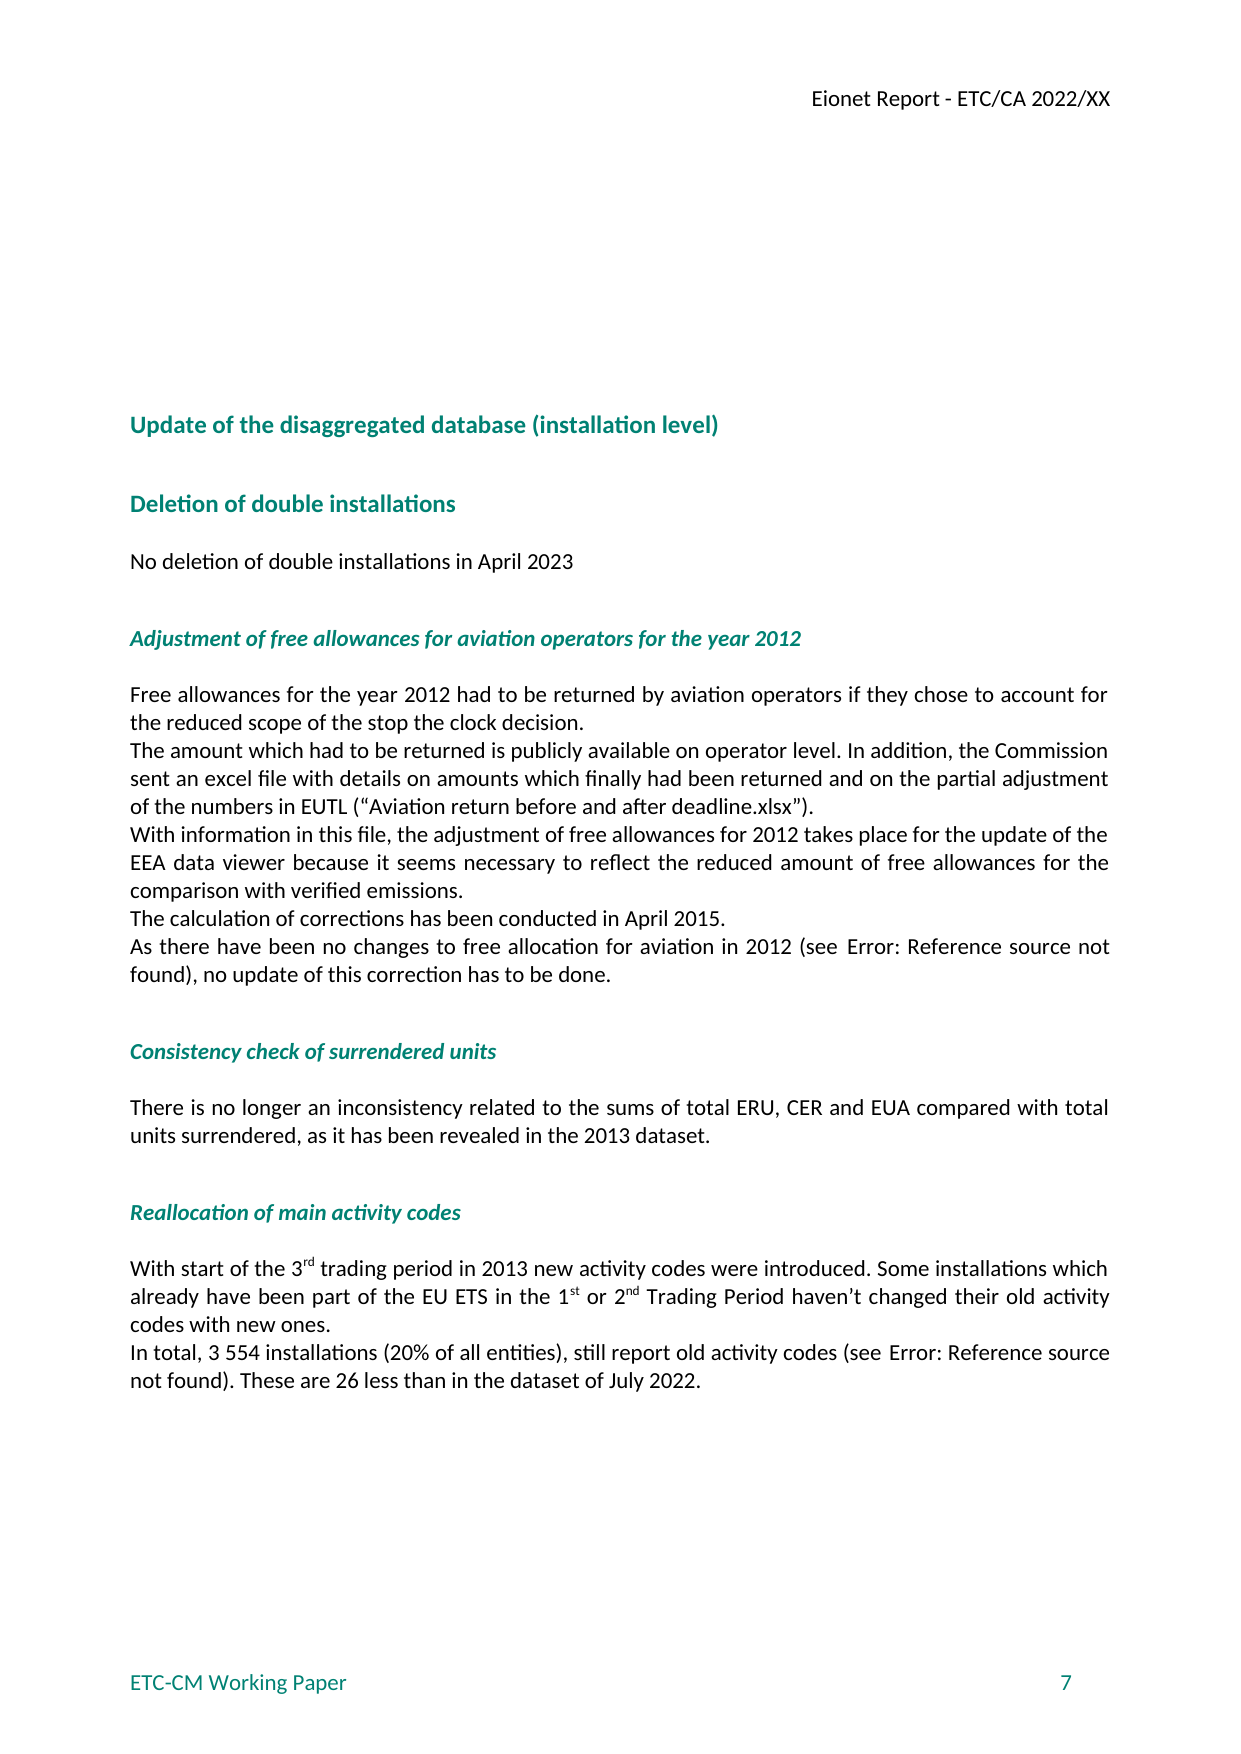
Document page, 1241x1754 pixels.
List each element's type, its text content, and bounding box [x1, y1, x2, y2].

text With start of the 3rd trading period in 2013 new activity codes were introduced. Some installations which already have been part of the EU ETS in the 1st or 2nd Trading Period haven’t changed their old activity codes with new ones. [130, 1254, 1110, 1338]
text There is no longer an inconsistency related to the sums of total ERU, CER and EUA compared with total units surrendered, as it has been revealed in the 2013 dataset. [130, 1093, 1110, 1149]
subtitle Deletion of double installations [130, 488, 1110, 519]
text The calculation of corrections has been conducted in April 2015. [130, 904, 1110, 932]
text The amount which had to be returned is publicly available on operator level. In addition, the Commission sent an excel file with details on amounts which finally had been returned and on the partial adjustment of the numbers in EUTL (“Aviation return before and after deadline.xlsx”). [130, 736, 1110, 820]
text With information in this file, the adjustment of free allowances for 2012 takes place for the update of the EEA data viewer because it seems necessary to reflect the reduced amount of free allowances for the comparison with verified emissions. [130, 820, 1110, 904]
subtitle Update of the disaggregated database (installation level) [130, 409, 1110, 440]
text No deletion of double installations in April 2023 [130, 547, 1110, 575]
text Free allowances for the year 2012 had to be returned by aviation operators if they chose to account for the reduced scope of the stop the clock decision. [130, 680, 1110, 736]
subtitle Adjustment of free allowances for aviation operators for the year 2012 [130, 624, 1110, 652]
subtitle Reallocation of main activity codes [130, 1198, 1110, 1226]
subtitle Consistency check of surrendered units [130, 1037, 1110, 1065]
